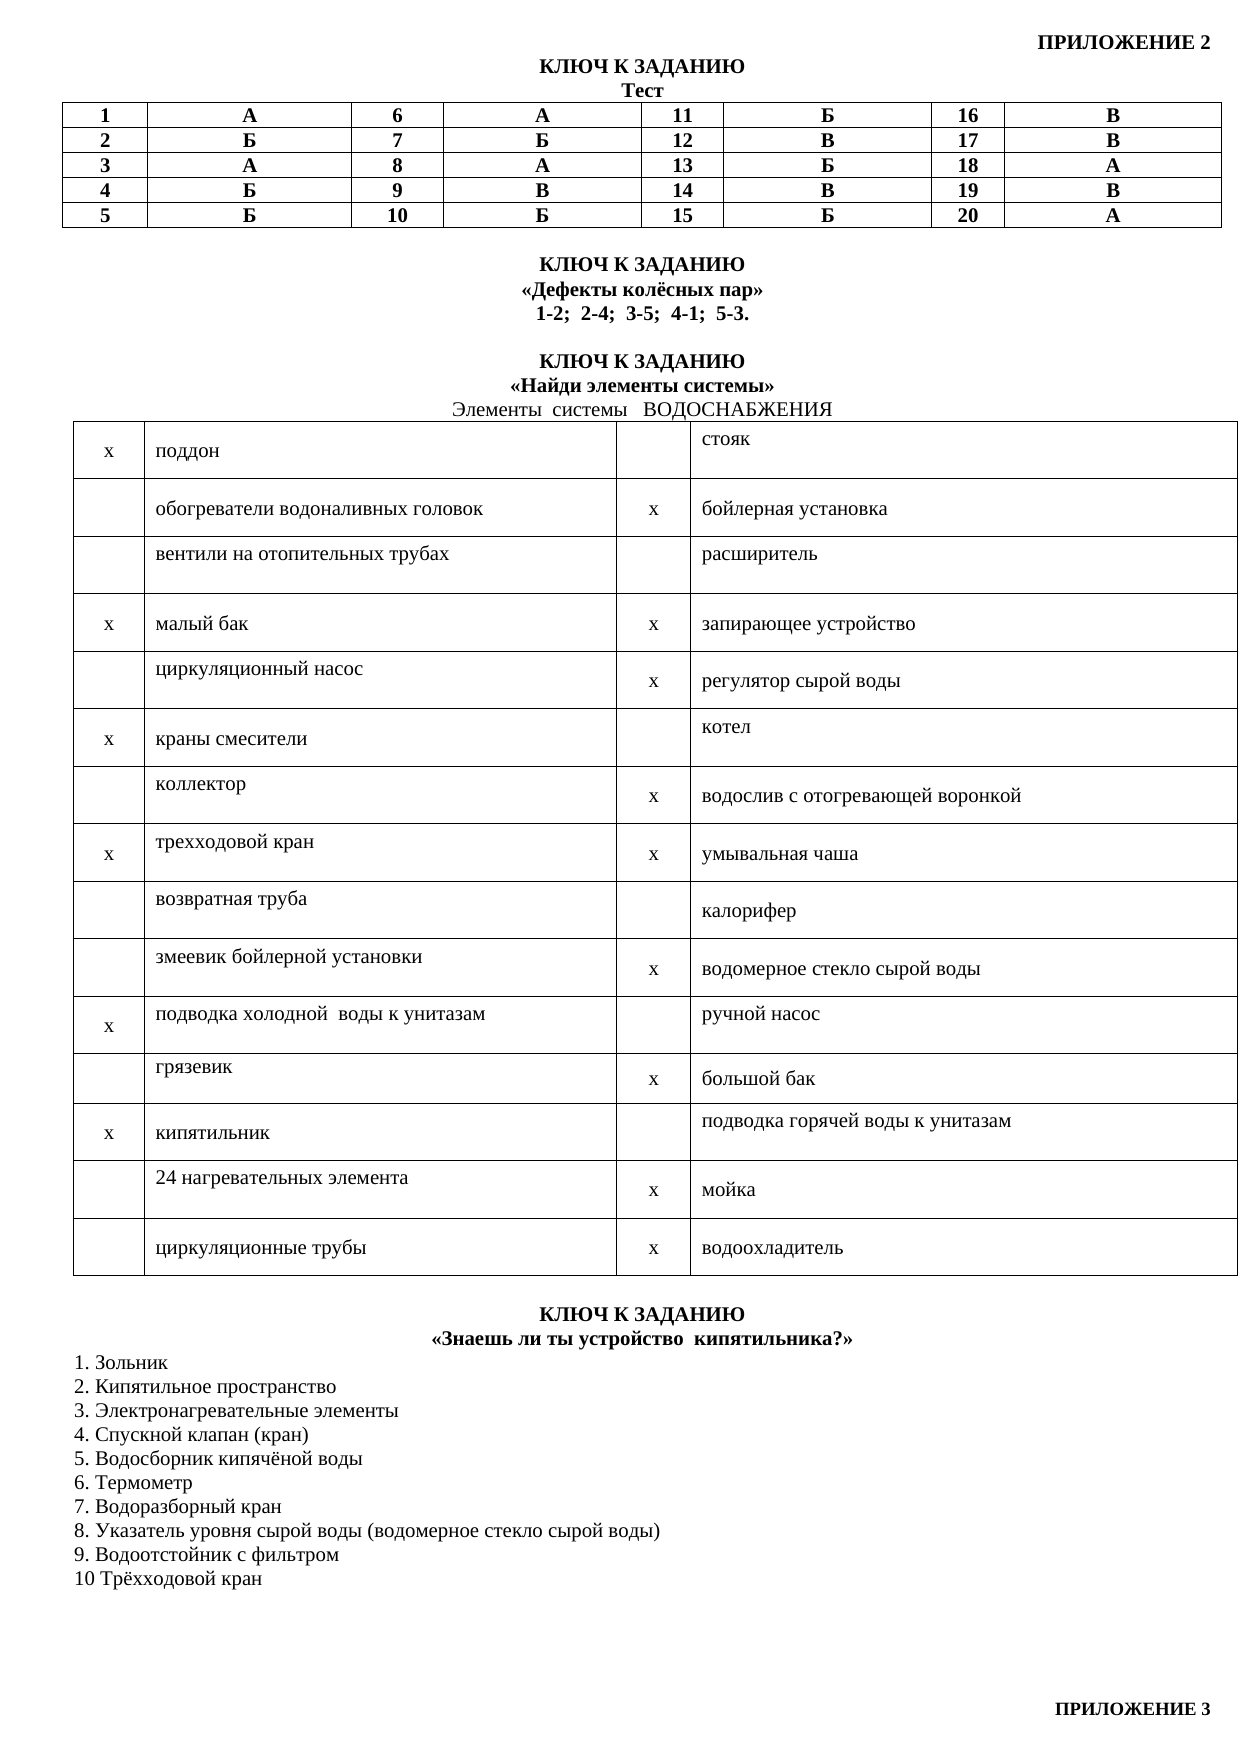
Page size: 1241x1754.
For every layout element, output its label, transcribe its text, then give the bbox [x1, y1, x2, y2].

text КЛЮЧ К ЗАДАНИЮ [74, 349, 1211, 373]
table_cell расширитель [691, 537, 1237, 593]
table_cell х [617, 767, 690, 823]
table_cell Б [148, 203, 351, 227]
table_cell [74, 939, 144, 996]
table_cell х [617, 1161, 690, 1217]
table_cell А [1005, 153, 1221, 177]
text 4. Спускной клапан (кран) [74, 1422, 1211, 1446]
text 9. Водоотстойник с фильтром [74, 1542, 1211, 1566]
text 6. Термометр [74, 1470, 1211, 1494]
table_header 1 [63, 103, 147, 127]
table_header стояк [691, 422, 1237, 478]
table_cell циркуляционный насос [145, 652, 616, 708]
table_cell 8 [352, 153, 443, 177]
table_cell калорифер [691, 882, 1237, 938]
text 7. Водоразборный кран [74, 1494, 1211, 1518]
table_cell 17 [932, 128, 1004, 152]
table_cell 5 [63, 203, 147, 227]
table_cell Б [724, 203, 931, 227]
table_cell Б [148, 178, 351, 202]
table_cell змеевик бойлерной установки [145, 939, 616, 996]
table_cell Б [148, 128, 351, 152]
table_cell бойлерная установка [691, 479, 1237, 536]
table_cell 2 [63, 128, 147, 152]
table_cell водомерное стекло сырой воды [691, 939, 1237, 996]
table_cell [74, 767, 144, 823]
table_cell Б [444, 203, 641, 227]
table_cell х [617, 479, 690, 536]
table_cell х [74, 997, 144, 1053]
table_cell 14 [642, 178, 723, 202]
table_cell обогреватели водоналивных головок [145, 479, 616, 536]
table_header А [444, 103, 641, 127]
table_cell х [617, 939, 690, 996]
table_cell 3 [63, 153, 147, 177]
text КЛЮЧ К ЗАДАНИЮ [74, 1301, 1211, 1326]
table_cell [74, 652, 144, 708]
table_cell [74, 1054, 144, 1102]
table_header 6 [352, 103, 443, 127]
text 10 Трёхходовой кран [74, 1566, 1211, 1590]
table_cell х [617, 1054, 690, 1102]
table_cell х [74, 824, 144, 881]
table_cell коллектор [145, 767, 616, 823]
table_cell 20 [932, 203, 1004, 227]
text «Найди элементы системы» [74, 373, 1211, 397]
text Тест [74, 78, 1211, 102]
table_cell В [724, 178, 931, 202]
table_cell умывальная чаша [691, 824, 1237, 881]
table_cell [74, 1219, 144, 1275]
table_cell котел [691, 709, 1237, 766]
table_header В [1005, 103, 1221, 127]
table_cell трехходовой кран [145, 824, 616, 881]
text Элементы системы ВОДОСНАБЖЕНИЯ [74, 397, 1211, 421]
table_cell циркуляционные трубы [145, 1219, 616, 1275]
text КЛЮЧ К ЗАДАНИЮ [74, 252, 1211, 276]
table_cell [74, 479, 144, 536]
table_cell А [444, 153, 641, 177]
table_cell [617, 997, 690, 1053]
table_cell [617, 882, 690, 938]
text ПРИЛОЖЕНИЕ 3 [74, 1698, 1211, 1719]
table_cell х [74, 709, 144, 766]
table_cell регулятор сырой воды [691, 652, 1237, 708]
table_cell малый бак [145, 594, 616, 651]
table_header [617, 422, 690, 478]
table_header Б [724, 103, 931, 127]
table_cell 10 [352, 203, 443, 227]
table_cell краны смесители [145, 709, 616, 766]
text 1-2; 2-4; 3-5; 4-1; 5-3. [74, 301, 1211, 324]
table_cell подводка холодной воды к унитазам [145, 997, 616, 1053]
table_cell Б [444, 128, 641, 152]
table_cell 24 нагревательных элемента [145, 1161, 616, 1217]
table_cell возвратная труба [145, 882, 616, 938]
table_cell 15 [642, 203, 723, 227]
table_cell [617, 1104, 690, 1160]
table_cell х [617, 824, 690, 881]
table_cell [617, 537, 690, 593]
text 3. Электронагревательные элементы [74, 1398, 1211, 1422]
text «Знаешь ли ты устройство кипятильника?» [74, 1326, 1211, 1349]
table_cell А [1005, 203, 1221, 227]
table_cell 19 [932, 178, 1004, 202]
table_cell [74, 882, 144, 938]
table_cell 9 [352, 178, 443, 202]
table_cell водослив с отогревающей воронкой [691, 767, 1237, 823]
text 8. Указатель уровня сырой воды (водомерное стекло сырой воды) [74, 1518, 1211, 1542]
table_cell кипятильник [145, 1104, 616, 1160]
table_cell х [617, 594, 690, 651]
table_cell вентили на отопительных трубах [145, 537, 616, 593]
table_cell В [444, 178, 641, 202]
text 2. Кипятильное пространство [74, 1374, 1211, 1398]
table_cell В [1005, 128, 1221, 152]
text 5. Водосборник кипячёной воды [74, 1446, 1211, 1470]
table_header А [148, 103, 351, 127]
table_cell [74, 1161, 144, 1217]
table_cell запирающее устройство [691, 594, 1237, 651]
table_cell 13 [642, 153, 723, 177]
table_cell В [724, 128, 931, 152]
table_header х [74, 422, 144, 478]
table_cell Б [724, 153, 931, 177]
text «Дефекты колёсных пар» [74, 276, 1211, 301]
table_cell 7 [352, 128, 443, 152]
table_header 16 [932, 103, 1004, 127]
table_cell х [617, 652, 690, 708]
table_cell В [1005, 178, 1221, 202]
table_cell [617, 709, 690, 766]
table_cell [74, 537, 144, 593]
table_cell водоохладитель [691, 1219, 1237, 1275]
table_cell ручной насос [691, 997, 1237, 1053]
table_cell большой бак [691, 1054, 1237, 1102]
table_cell 18 [932, 153, 1004, 177]
table_header 11 [642, 103, 723, 127]
table_cell х [74, 594, 144, 651]
text 1. Зольник [74, 1349, 1211, 1374]
table_cell подводка горячей воды к унитазам [691, 1104, 1237, 1160]
table_cell 12 [642, 128, 723, 152]
text КЛЮЧ К ЗАДАНИЮ [74, 54, 1211, 78]
table_cell 4 [63, 178, 147, 202]
table_cell х [74, 1104, 144, 1160]
table_cell А [148, 153, 351, 177]
table_cell х [617, 1219, 690, 1275]
table_header поддон [145, 422, 616, 478]
table_cell грязевик [145, 1054, 616, 1102]
text ПРИЛОЖЕНИЕ 2 [74, 29, 1211, 54]
table_cell мойка [691, 1161, 1237, 1217]
